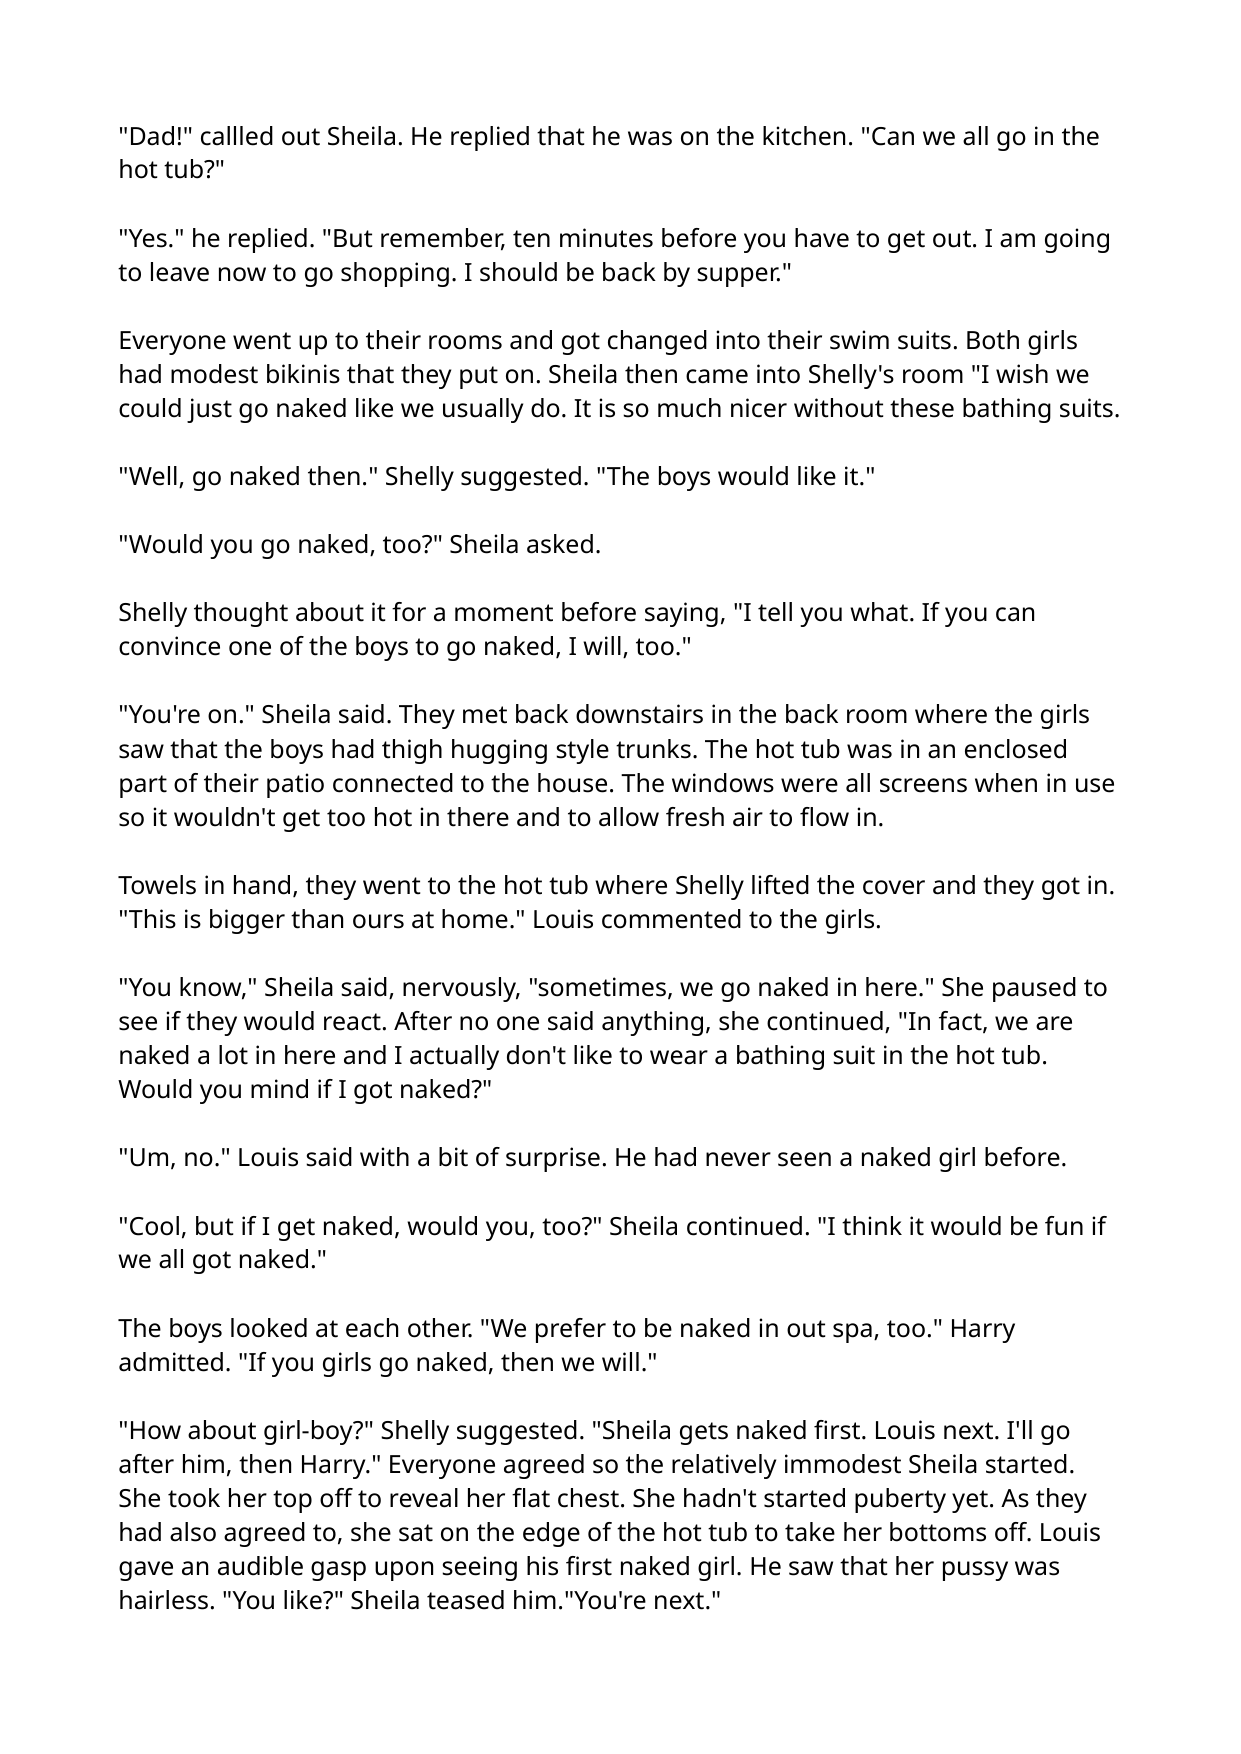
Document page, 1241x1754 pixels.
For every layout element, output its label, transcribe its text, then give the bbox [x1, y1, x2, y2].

text The boys looked at each other. "We prefer to be naked in out spa, too." Harry admitted. "If you girls go naked, then we will." [118, 1310, 1122, 1378]
text "Well, go naked then." Shelly suggested. "The boys would like it." [118, 459, 1122, 493]
text "Dad!" callled out Sheila. He replied that he was on the kitchen. "Can we all go in the hot tub?" [118, 118, 1122, 186]
text Everyone went up to their rooms and got changed into their swim suits. Both girls had modest bikinis that they put on. Sheila then came into Shelly's room "I wish we could just go naked like we usually do. It is so much nicer without these bathing suits. [118, 322, 1122, 425]
text "You know," Sheila said, nervously, "sometimes, we go naked in here." She paused to see if they would react. After no one said anything, she continued, "In fact, we are naked a lot in here and I actually don't like to wear a bathing suit in the hot tub. Would you mind if I got naked?" [118, 970, 1122, 1106]
text Towels in hand, they went to the hot tub where Shelly lifted the cover and they got in. "This is bigger than ours at home." Louis commented to the girls. [118, 867, 1122, 936]
text "Cool, but if I get naked, would you, too?" Sheila continued. "I think it would be fun if we all got naked." [118, 1208, 1122, 1276]
text "Yes." he replied. "But remember, ten minutes before you have to get out. I am going to leave now to go shopping. I should be back by supper." [118, 220, 1122, 288]
text "Um, no." Louis said with a bit of surprise. He had never seen a naked girl before. [118, 1140, 1122, 1174]
text "How about girl-boy?" Shelly suggested. "Sheila gets naked first. Louis next. I'll go after him, then Harry." Everyone agreed so the relatively immodest Sheila started. She took her top off to reveal her flat chest. She hadn't started puberty yet. As they had also agreed to, she sat on the edge of the hot tub to take her bottoms off. Louis gave an audible gasp upon seeing his first naked girl. He saw that her pussy was hairless. "You like?" Sheila teased him."You're next." [118, 1412, 1122, 1617]
text "Would you go naked, too?" Sheila asked. [118, 527, 1122, 561]
text Shelly thought about it for a moment before saying, "I tell you what. If you can convince one of the boys to go naked, I will, too." [118, 595, 1122, 663]
text "You're on." Sheila said. They met back downstairs in the back room where the girls saw that the boys had thigh hugging style trunks. The hot tub was in an enclosed part of their patio connected to the house. The windows were all screens when in use so it wouldn't get too hot in there and to allow fresh air to flow in. [118, 697, 1122, 833]
